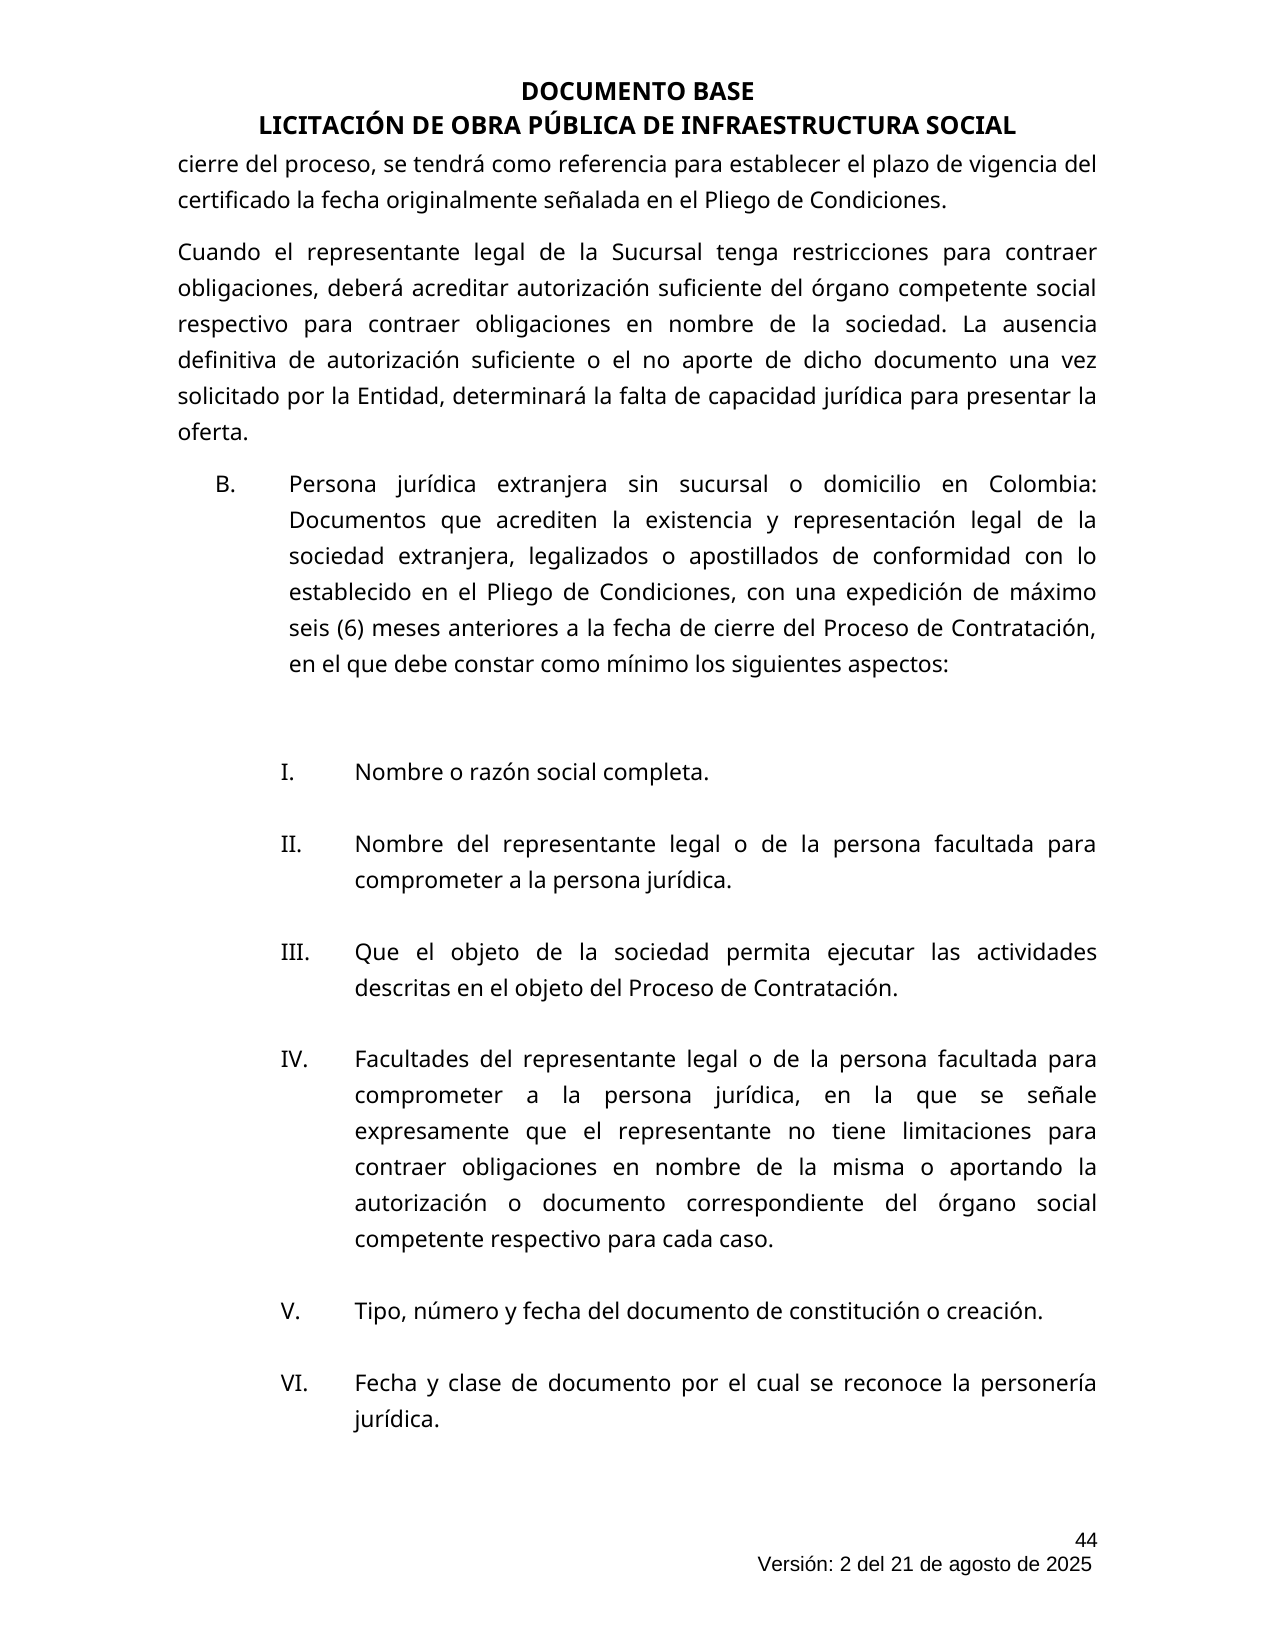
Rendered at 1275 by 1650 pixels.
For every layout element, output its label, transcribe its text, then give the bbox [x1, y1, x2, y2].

list Que el objeto de la sociedad permita ejecutar las actividades descritas en el objeto del Proceso de Contratación. [281, 936, 1098, 1003]
text Cuando el representante legal de la Sucursal tenga restricciones para contraer obligaciones, deberá acreditar autorización suficiente del órgano competente social respectivo para contraer obligaciones en nombre de la sociedad. La ausencia definitiva de autorización suficiente o el no aporte de dicho documento una vez solicitado por la Entidad, determinará la falta de capacidad jurídica para presentar la oferta. [177, 236, 1098, 447]
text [177, 148, 1098, 215]
list Persona jurídica extranjera sin sucursal o domicilio en Colombia: Documentos que acrediten la existencia y representación legal de la sociedad extranjera, legalizados o apostillados de conformidad con lo establecido en el Pliego de Condiciones, con una expedición de máximo seis (6) meses anteriores a la fecha de cierre del Proceso de Contratación, en el que debe constar como mínimo los siguientes aspectos: [215, 468, 1098, 679]
list Nombre del representante legal o de la persona facultada para comprometer a la persona jurídica. [281, 828, 1098, 895]
list Fecha y clase de documento por el cual se reconoce la personería jurídica. [281, 1367, 1098, 1434]
list Tipo, número y fecha del documento de constitución o creación. [281, 1295, 1098, 1326]
list Facultades del representante legal o de la persona facultada para comprometer a la persona jurídica, en la que se señale expresamente que el representante no tiene limitaciones para contraer obligaciones en nombre de la misma o aportando la autorización o documento correspondiente del órgano social competente respectivo para cada caso. [281, 1043, 1098, 1254]
list Nombre o razón social completa. [281, 756, 1098, 787]
